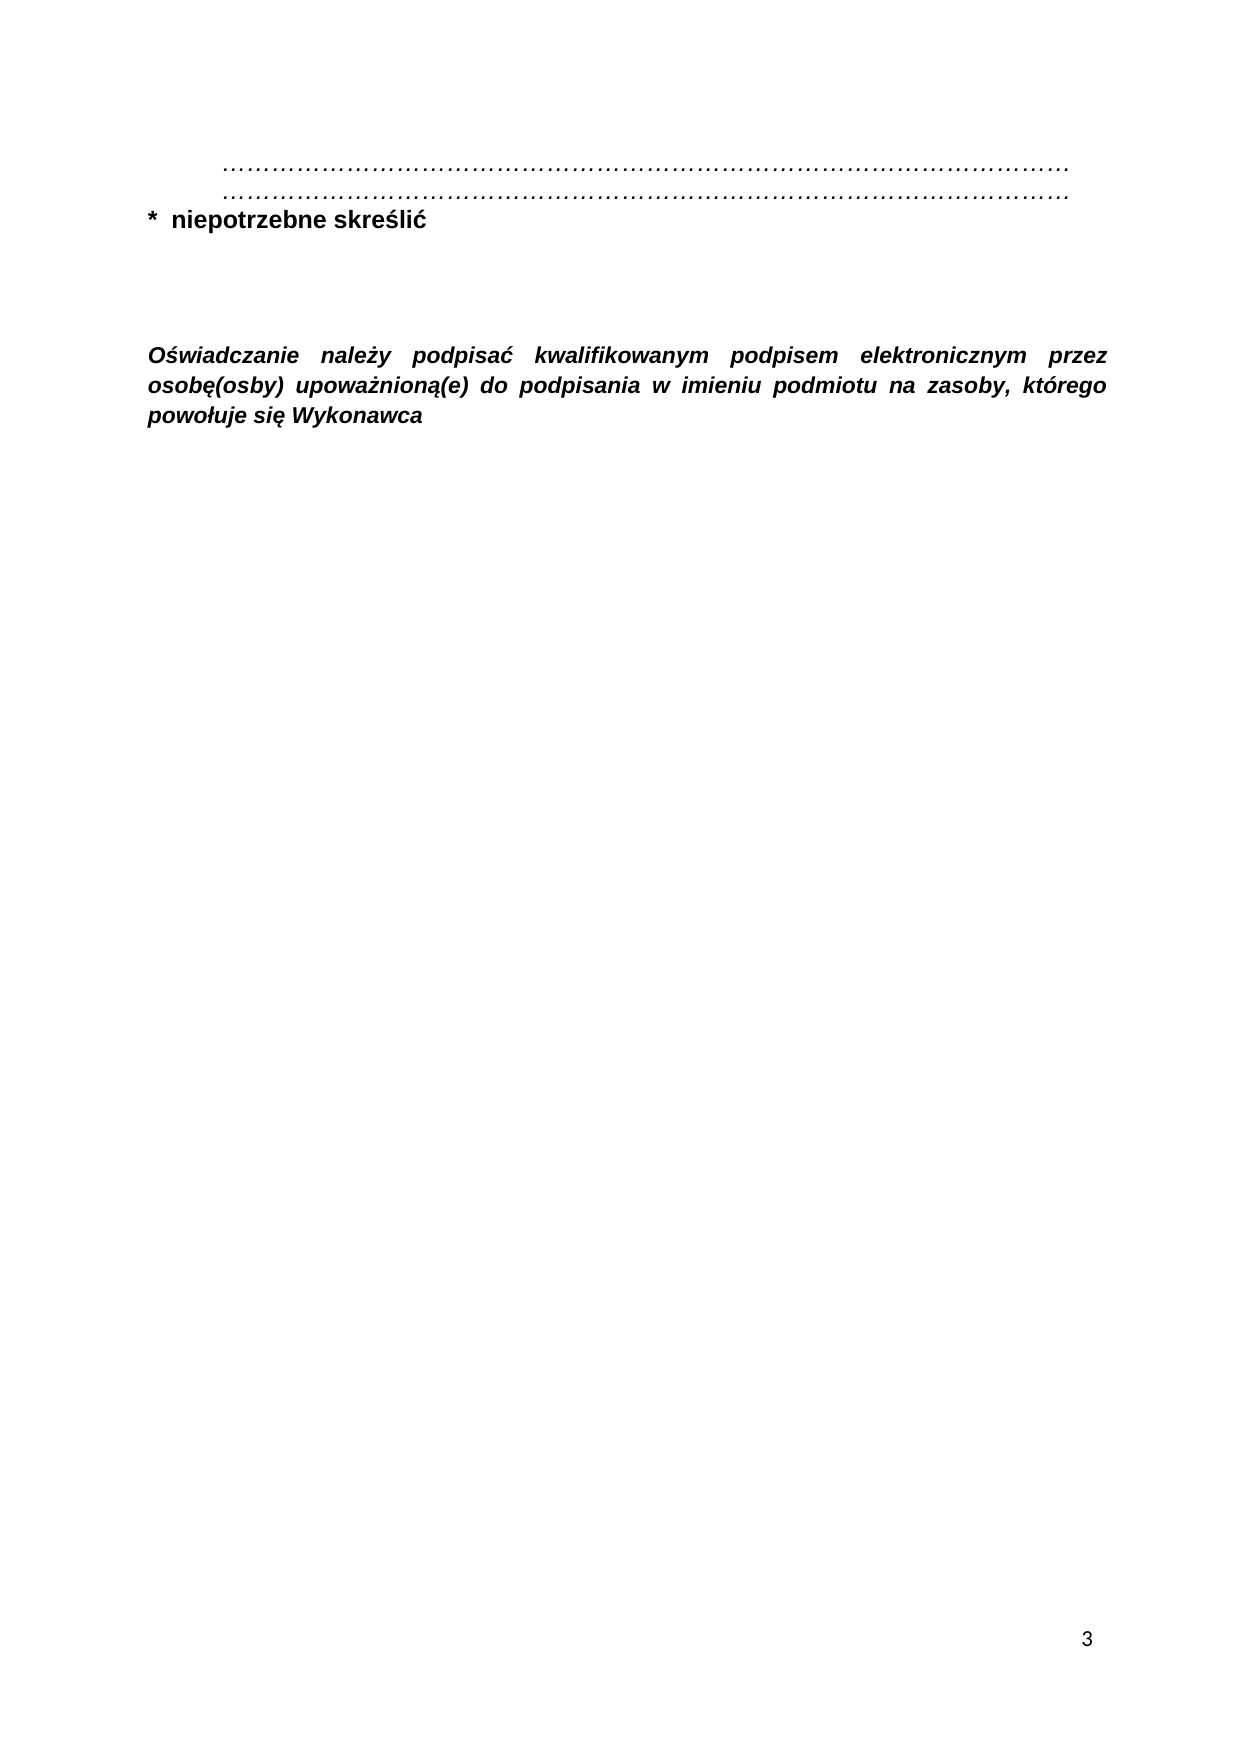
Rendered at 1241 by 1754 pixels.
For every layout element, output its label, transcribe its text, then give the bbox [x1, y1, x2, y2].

text * niepotrzebne skreślić [148, 205, 1093, 234]
text …………………………………………………………………………………………………………………………………………………………………………………… [221, 148, 1093, 205]
text Oświadczanie należy podpisać kwalifikowanym podpisem elektronicznym przez osobę(osby) upoważnioną(e) do podpisania w imieniu podmiotu na zasoby, którego powołuje się Wykonawca [148, 342, 1107, 428]
